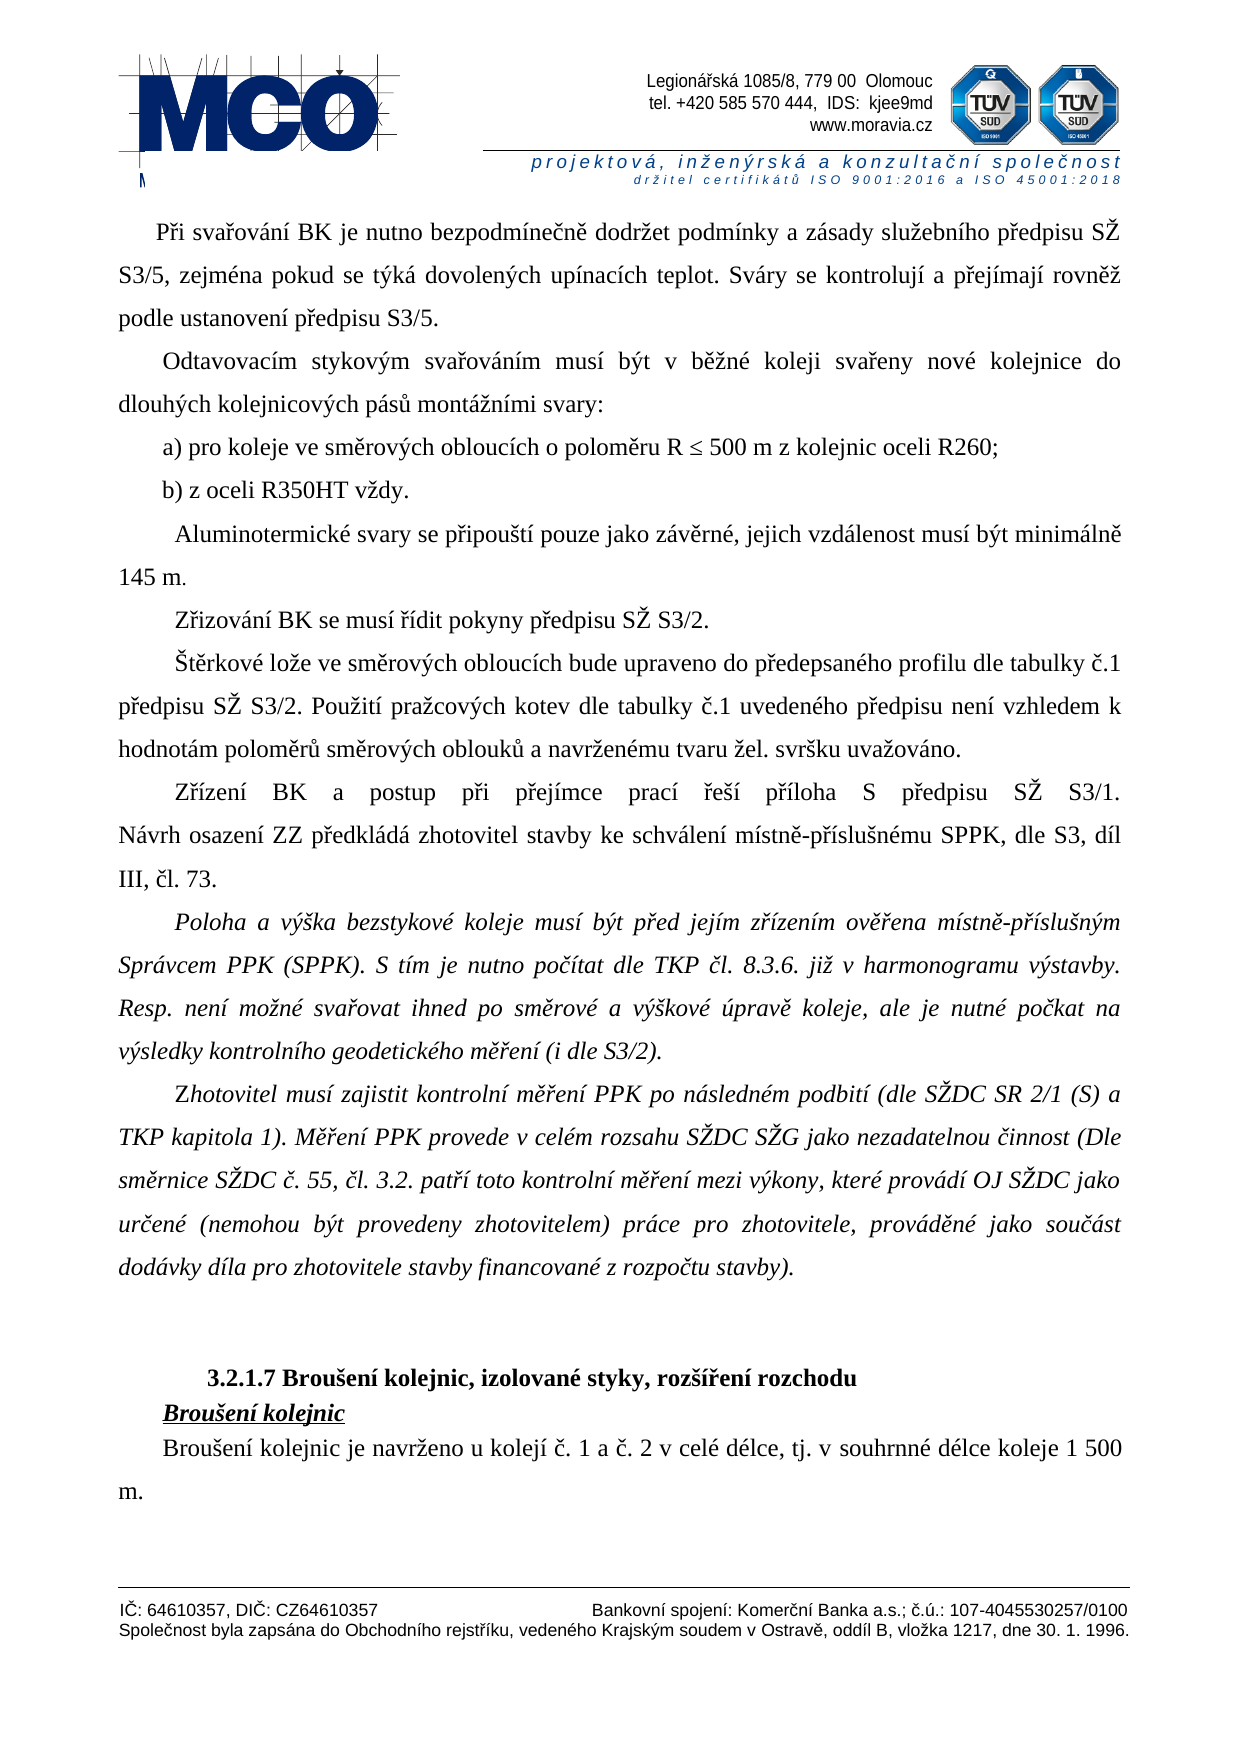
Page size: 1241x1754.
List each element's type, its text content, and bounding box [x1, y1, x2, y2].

text Poloha a výška bezstykové koleje musí být před jejím zřízením ověřena místně-příslušným Správcem PPK (SPPK). S tím je nutno počítat dle TKP čl. 8.3.6. již v harmonogramu výstavby. Resp. není možné svařovat ihned po směrové a výškové úpravě koleje, ale je nutné počkat na výsledky kontrolního geodetického měření (i dle S3/2). [118, 907, 1122, 1065]
text Broušení kolejnic [118, 1398, 1122, 1427]
text b) z oceli R350HT vždy. [118, 476, 1122, 504]
subtitle 3.2.1.7 Broušení kolejnic, izolované styky, rozšíření rozchodu [207, 1363, 1122, 1392]
text Broušení kolejnic je navrženo u kolejí č. 1 a č. 2 v celé délce, tj. v souhrnné délce koleje 1 500 m. [118, 1433, 1122, 1505]
text Štěrkové lože ve směrových obloucích bude upraveno do předepsaného profilu dle tabulky č.1 předpisu SŽ S3/2. Použití pražcových kotev dle tabulky č.1 uvedeného předpisu není vzhledem k hodnotám poloměrů směrových oblouků a navrženému tvaru žel. svršku uvažováno. [118, 648, 1122, 763]
text a) pro koleje ve směrových obloucích o poloměru R ≤ 500 m z kolejnic oceli R260; [118, 432, 1122, 461]
text Zřizování BK se musí řídit pokyny předpisu SŽ S3/2. [118, 605, 1122, 634]
text Zhotovitel musí zajistit kontrolní měření PPK po následném podbití (dle SŽDC SR 2/1 (S) a TKP kapitola 1). Měření PPK provede v celém rozsahu SŽDC SŽG jako nezadatelnou činnost (Dle směrnice SŽDC č. 55, čl. 3.2. patří toto kontrolní měření mezi výkony, které provádí OJ SŽDC jako určené (nemohou být provedeny zhotovitelem) práce pro zhotovitele, prováděné jako součást dodávky díla pro zhotovitele stavby financované z rozpočtu stavby). [118, 1079, 1122, 1281]
text Při svařování BK je nutno bezpodmínečně dodržet podmínky a zásady služebního předpisu SŽ S3/5, zejména pokud se týká dovolených upínacích teplot. Sváry se kontrolují a přejímají rovněž podle ustanovení předpisu S3/5. [118, 194, 1122, 332]
text Odtavovacím stykovým svařováním musí být v běžné koleji svařeny nové kolejnice do dlouhých kolejnicových pásů montážními svary: [118, 346, 1122, 418]
picture [948, 62, 1121, 147]
text Zřízení BK a postup při přejímce prací řeší příloha S předpisu SŽ S3/1. Návrh osazení ZZ předkládá zhotovitel stavby ke schválení místně-příslušnému SPPK, dle S3, díl III, čl. 73. [118, 777, 1122, 892]
text Aluminotermické svary se připouští pouze jako závěrné, jejich vzdálenost musí být minimálně 145 m. [118, 519, 1122, 591]
